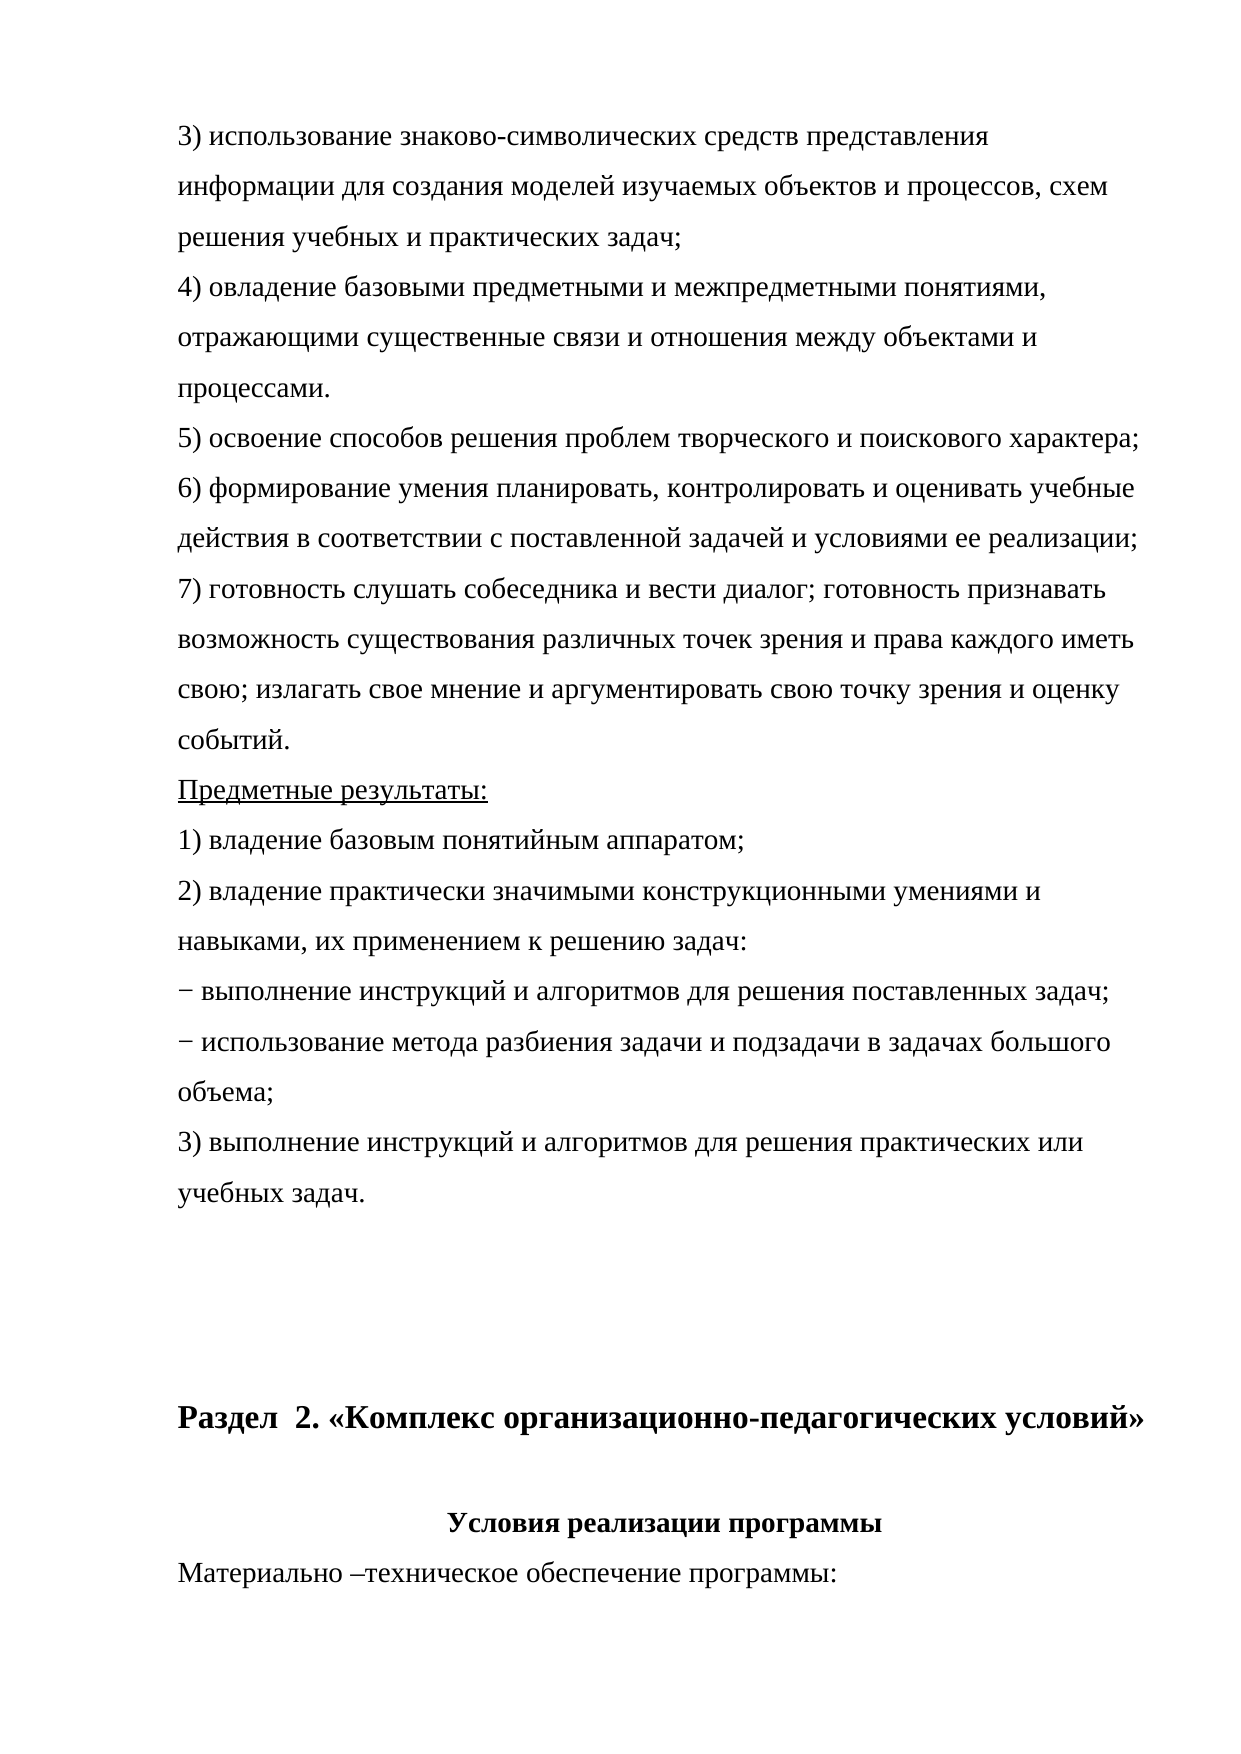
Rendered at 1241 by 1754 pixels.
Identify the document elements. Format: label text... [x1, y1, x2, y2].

text Условия реализации программы [177, 1505, 1152, 1539]
text 1) владение базовым понятийным аппаратом; [177, 822, 1152, 856]
text 4) овладение базовыми предметными и межпредметными понятиями, отражающими существенные связи и отношения между объектами и процессами. [177, 269, 1152, 403]
text Предметные результаты: [177, 772, 1152, 806]
text 6) формирование умения планировать, контролировать и оценивать учебные действия в соответствии с поставленной задачей и условиями ее реализации; [177, 470, 1152, 554]
text − выполнение инструкций и алгоритмов для решения поставленных задач; [177, 973, 1152, 1007]
text Раздел 2. «Комплекс организационно-педагогических условий» [177, 1397, 1152, 1436]
text − использование метода разбиения задачи и подзадачи в задачах большого объема; [177, 1024, 1152, 1108]
text 7) готовность слушать собеседника и вести диалог; готовность признавать возможность существования различных точек зрения и права каждого иметь свою; излагать свое мнение и аргументировать свою точку зрения и оценку событий. [177, 571, 1152, 755]
text 3) использование знаково-символических средств представления информации для создания моделей изучаемых объектов и процессов, схем решения учебных и практических задач; [177, 118, 1152, 252]
text 3) выполнение инструкций и алгоритмов для решения практических или учебных задач. [177, 1124, 1152, 1208]
text Материально –техническое обеспечение программы: [177, 1556, 1152, 1589]
text 5) освоение способов решения проблем творческого и поискового характера; [177, 420, 1152, 453]
text 2) владение практически значимыми конструкционными умениями и навыками, их применением к решению задач: [177, 873, 1152, 957]
